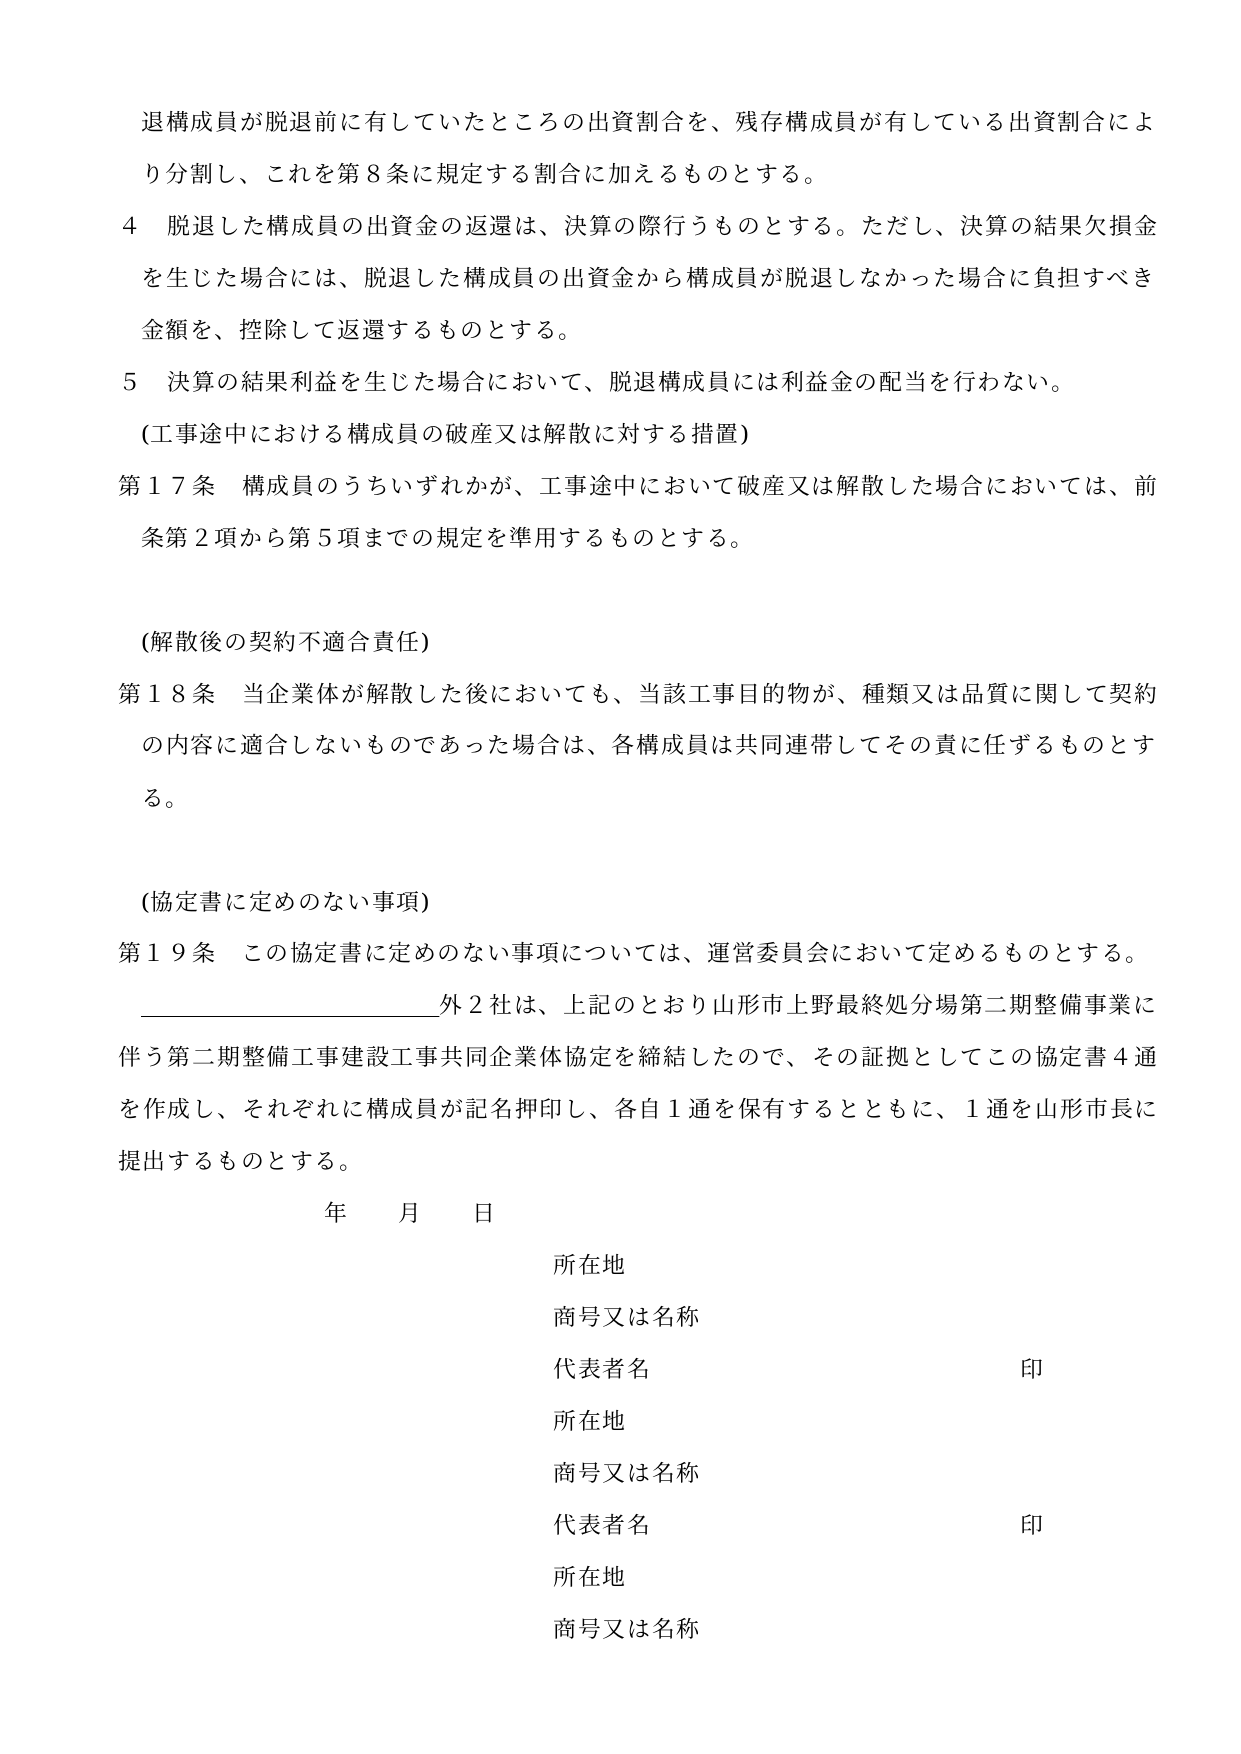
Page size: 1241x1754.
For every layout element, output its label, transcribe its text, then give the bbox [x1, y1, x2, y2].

text 所在地 [118, 1232, 1159, 1284]
text 商号又は名称 [118, 1284, 1159, 1336]
text (工事途中における構成員の破産又は解散に対する措置) [118, 401, 1159, 452]
text 外２社は、上記のとおり山形市上野最終処分場第二期整備事業に伴う第二期整備工事建設工事共同企業体協定を締結したので、その証拠としてこの協定書４通を作成し、それぞれに構成員が記名押印し、各自１通を保有するとともに、１通を山形市長に提出するものとする。 [118, 972, 1159, 1180]
text 第１８条 当企業体が解散した後においても、当該工事目的物が、種類又は品質に関して契約の内容に適合しないものであった場合は、各構成員は共同連帯してその責に任ずるものとする。 [118, 660, 1159, 816]
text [118, 89, 1159, 193]
text ５ 決算の結果利益を生じた場合において、脱退構成員には利益金の配当を行わない。 [118, 348, 1159, 401]
text 第１７条 構成員のうちいずれかが、工事途中において破産又は解散した場合においては、前条第２項から第５項までの規定を準用するものとする。 [118, 452, 1159, 556]
text 年 月 日 [118, 1180, 1159, 1232]
text 商号又は名称 [118, 1596, 1159, 1648]
text (協定書に定めのない事項) [118, 868, 1159, 920]
text 商号又は名称 [118, 1440, 1159, 1492]
text ４ 脱退した構成員の出資金の返還は、決算の際行うものとする。ただし、決算の結果欠損金を生じた場合には、脱退した構成員の出資金から構成員が脱退しなかった場合に負担すべき金額を、控除して返還するものとする。 [118, 193, 1159, 348]
text 代表者名 印 [118, 1492, 1159, 1544]
text 所在地 [118, 1388, 1159, 1440]
text 所在地 [118, 1544, 1159, 1596]
text (解散後の契約不適合責任) [118, 608, 1159, 660]
text 第１９条 この協定書に定めのない事項については、運営委員会において定めるものとする。 [118, 920, 1159, 972]
text 代表者名 印 [118, 1336, 1159, 1388]
